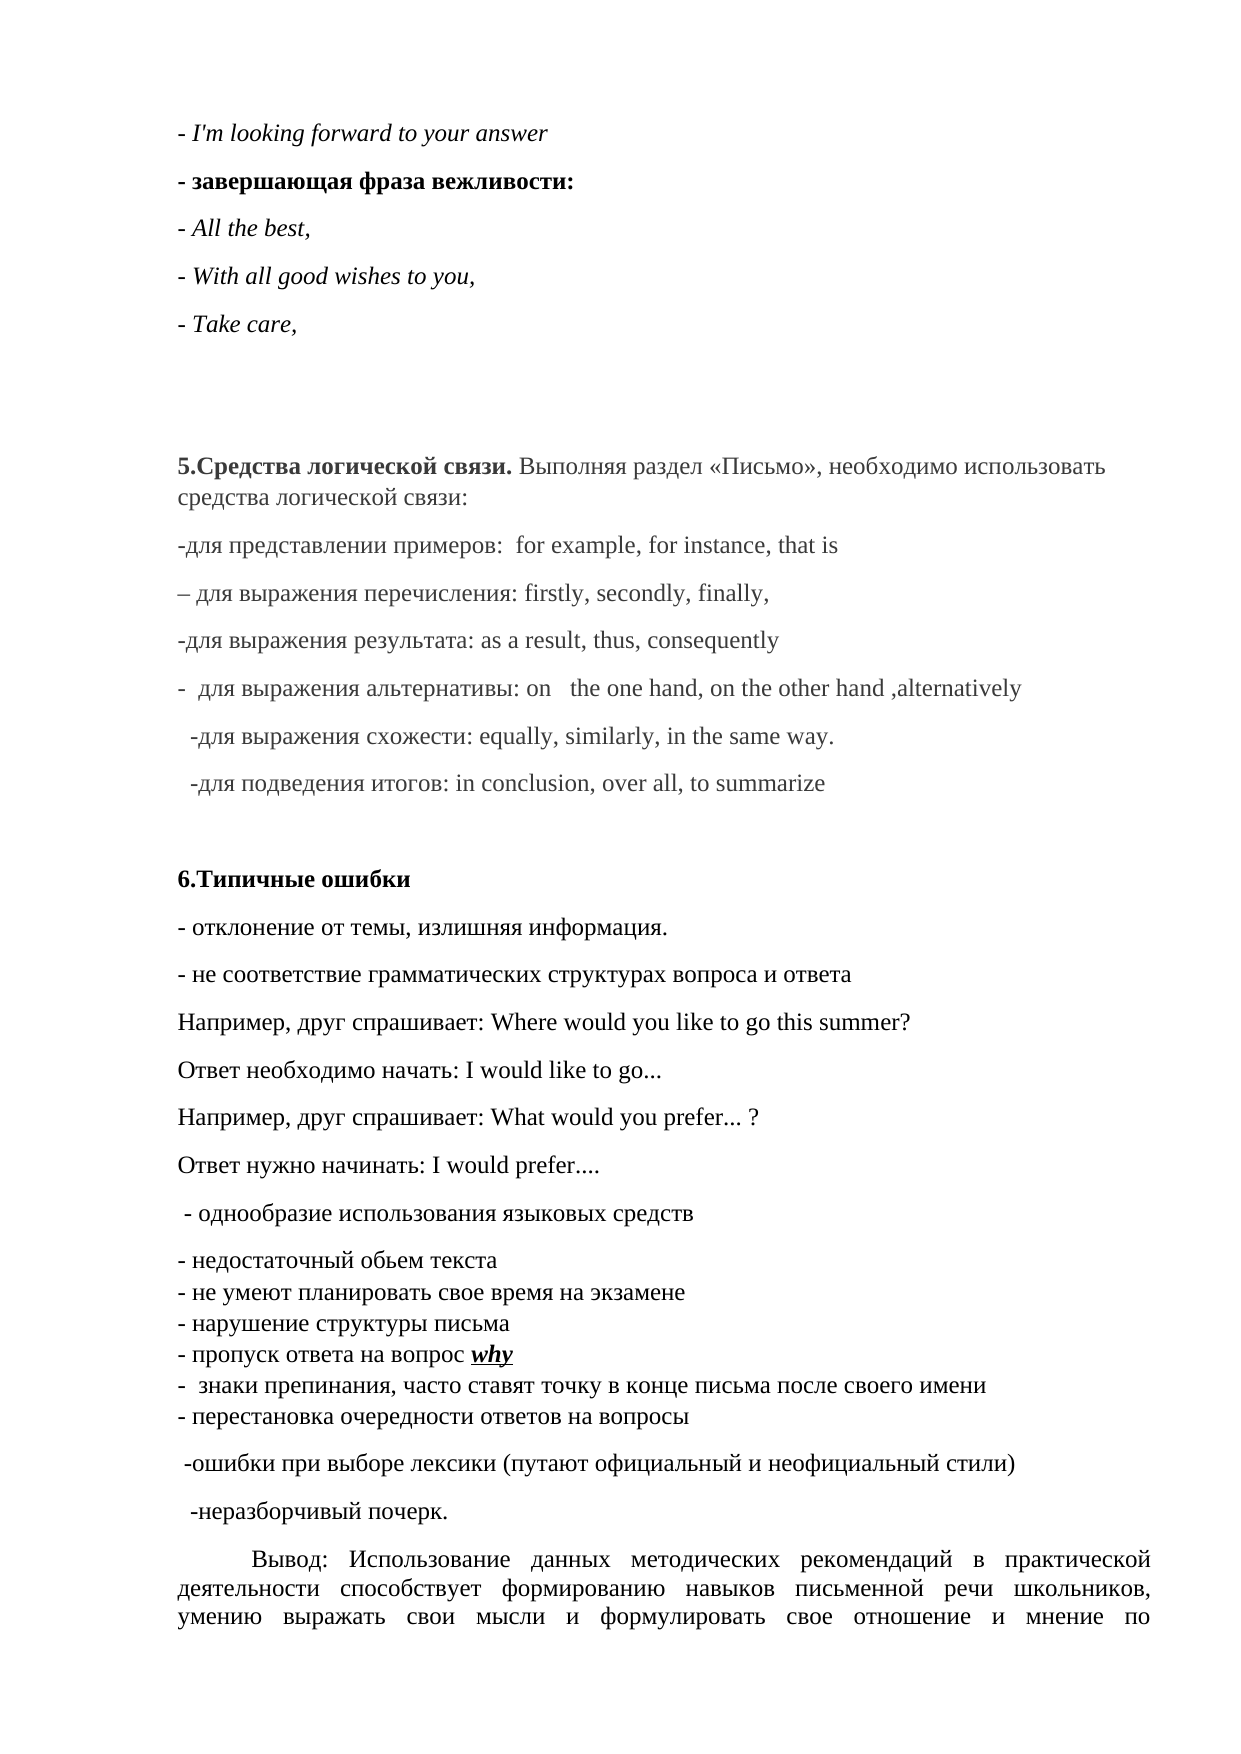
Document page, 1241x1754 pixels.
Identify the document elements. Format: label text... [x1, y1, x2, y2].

text Ответ нужно начинать: I would prefer.... [177, 1150, 1152, 1179]
text -для выражения схожести: equally, similarly, in the same way. [177, 721, 1152, 749]
text -для представлении примеров: for example, for instance, that is [177, 530, 1152, 559]
text -ошибки при выборе лексики (путают официальный и неофициальный стили) [177, 1448, 1152, 1477]
text - I'm looking forward to your answer [177, 118, 1152, 147]
text – для выражения перечисления: firstly, secondly, finally, [177, 578, 1152, 606]
text - завершающая фраза вежливости: [177, 166, 1152, 194]
text 5.Средства логической связи. Выполняя раздел «Письмо», необходимо использовать средства логической связи: [177, 451, 1152, 511]
text Ответ необходимо начать: I would like to go... [177, 1055, 1152, 1083]
text - All the best, [177, 213, 1152, 242]
text 6.Типичные ошибки [177, 864, 1152, 893]
text - для выражения альтернативы: on the one hand, on the other hand ,alternatively [177, 673, 1152, 702]
text - недостаточный обьем текста - не умеют планировать свое время на экзамене - нарушение структуры письма - пропуск ответа на вопрос why - знаки препинания, часто ставят точку в конце письма после своего имени - перестановка очередности ответов на вопросы [177, 1246, 1152, 1429]
text -неразборчивый почерк. [177, 1496, 1152, 1525]
text Например, друг спрашивает: What would you prefer... ? [177, 1102, 1152, 1131]
text - отклонение от темы, излишняя информация. [177, 912, 1152, 940]
text Например, друг спрашивает: Where would you like to go this summer? [177, 1007, 1152, 1036]
text -для подведения итогов: in conclusion, over all, to summarize [177, 768, 1152, 797]
text - не соответствие грамматических структурах вопроса и ответа [177, 959, 1152, 988]
text - With all good wishes to you, [177, 261, 1152, 290]
text -для выражения результата: as a result, thus, consequently [177, 625, 1152, 654]
text - однообразие использования языковых средств [177, 1198, 1152, 1227]
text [177, 1544, 1152, 1630]
text - Take care, [177, 309, 1152, 338]
